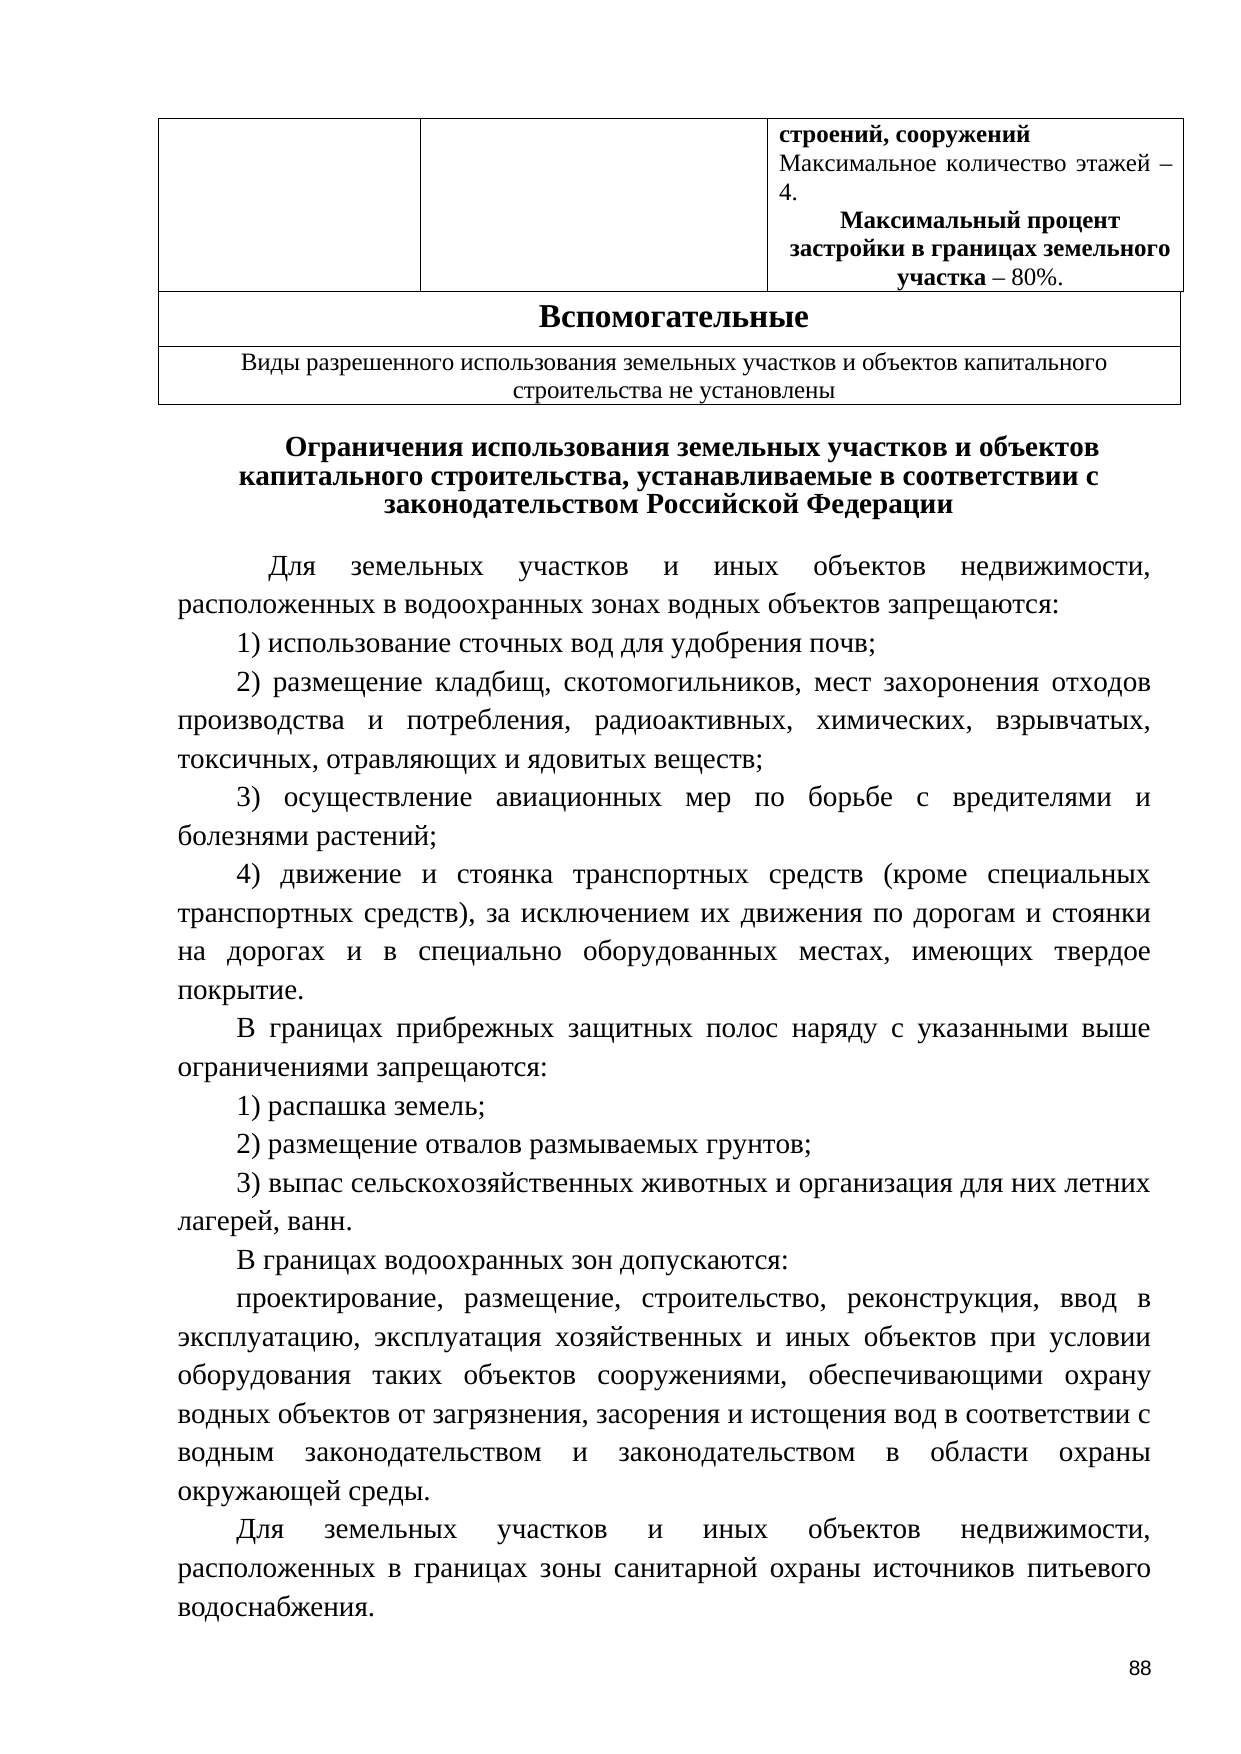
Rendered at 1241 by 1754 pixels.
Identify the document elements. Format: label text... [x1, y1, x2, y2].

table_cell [159, 119, 420, 291]
text 3) осуществление авиационных мер по борьбе с вредителями и болезнями растений; [177, 779, 1152, 851]
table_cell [768, 119, 1183, 291]
text Для земельных участков и иных объектов недвижимости, расположенных в водоохранных зонах водных объектов запрещаются: [177, 548, 1152, 620]
text Ограничения использования земельных участков и объектов капитального строительства, устанавливаемые в соответствии с законодательством Российской Федерации [177, 434, 1160, 519]
text В границах прибрежных защитных полос наряду с указанными выше ограничениями запрещаются: [177, 1011, 1152, 1083]
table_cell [421, 119, 767, 291]
text Для земельных участков и иных объектов недвижимости, расположенных в границах зоны санитарной охраны источников питьевого водоснабжения. [177, 1512, 1152, 1622]
text проектирование, размещение, строительство, реконструкция, ввод в эксплуатацию, эксплуатация хозяйственных и иных объектов при условии оборудования таких объектов сооружениями, обеспечивающими охрану водных объектов от загрязнения, засорения и истощения вод в соответствии с водным законодательством и законодательством в области охраны окружающей среды. [177, 1280, 1152, 1507]
table_cell Вспомогательные [159, 292, 1180, 346]
text 4) движение и стоянка транспортных средств (кроме специальных транспортных средств), за исключением их движения по дорогам и стоянки на дорогах и в специально оборудованных местах, имеющих твердое покрытие. [177, 856, 1152, 1006]
text 2) размещение кладбищ, скотомогильников, мест захоронения отходов производства и потребления, радиоактивных, химических, взрывчатых, токсичных, отравляющих и ядовитых веществ; [177, 664, 1152, 774]
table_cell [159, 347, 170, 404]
text В границах водоохранных зон допускаются: [177, 1242, 1152, 1275]
text 1) распашка земель; [177, 1088, 1152, 1121]
text 1) использование сточных вод для удобрения почв; [177, 625, 1152, 659]
text 2) размещение отвалов размываемых грунтов; [177, 1126, 1152, 1160]
text 3) выпас сельскохозяйственных животных и организация для них летних лагерей, ванн. [177, 1165, 1152, 1237]
